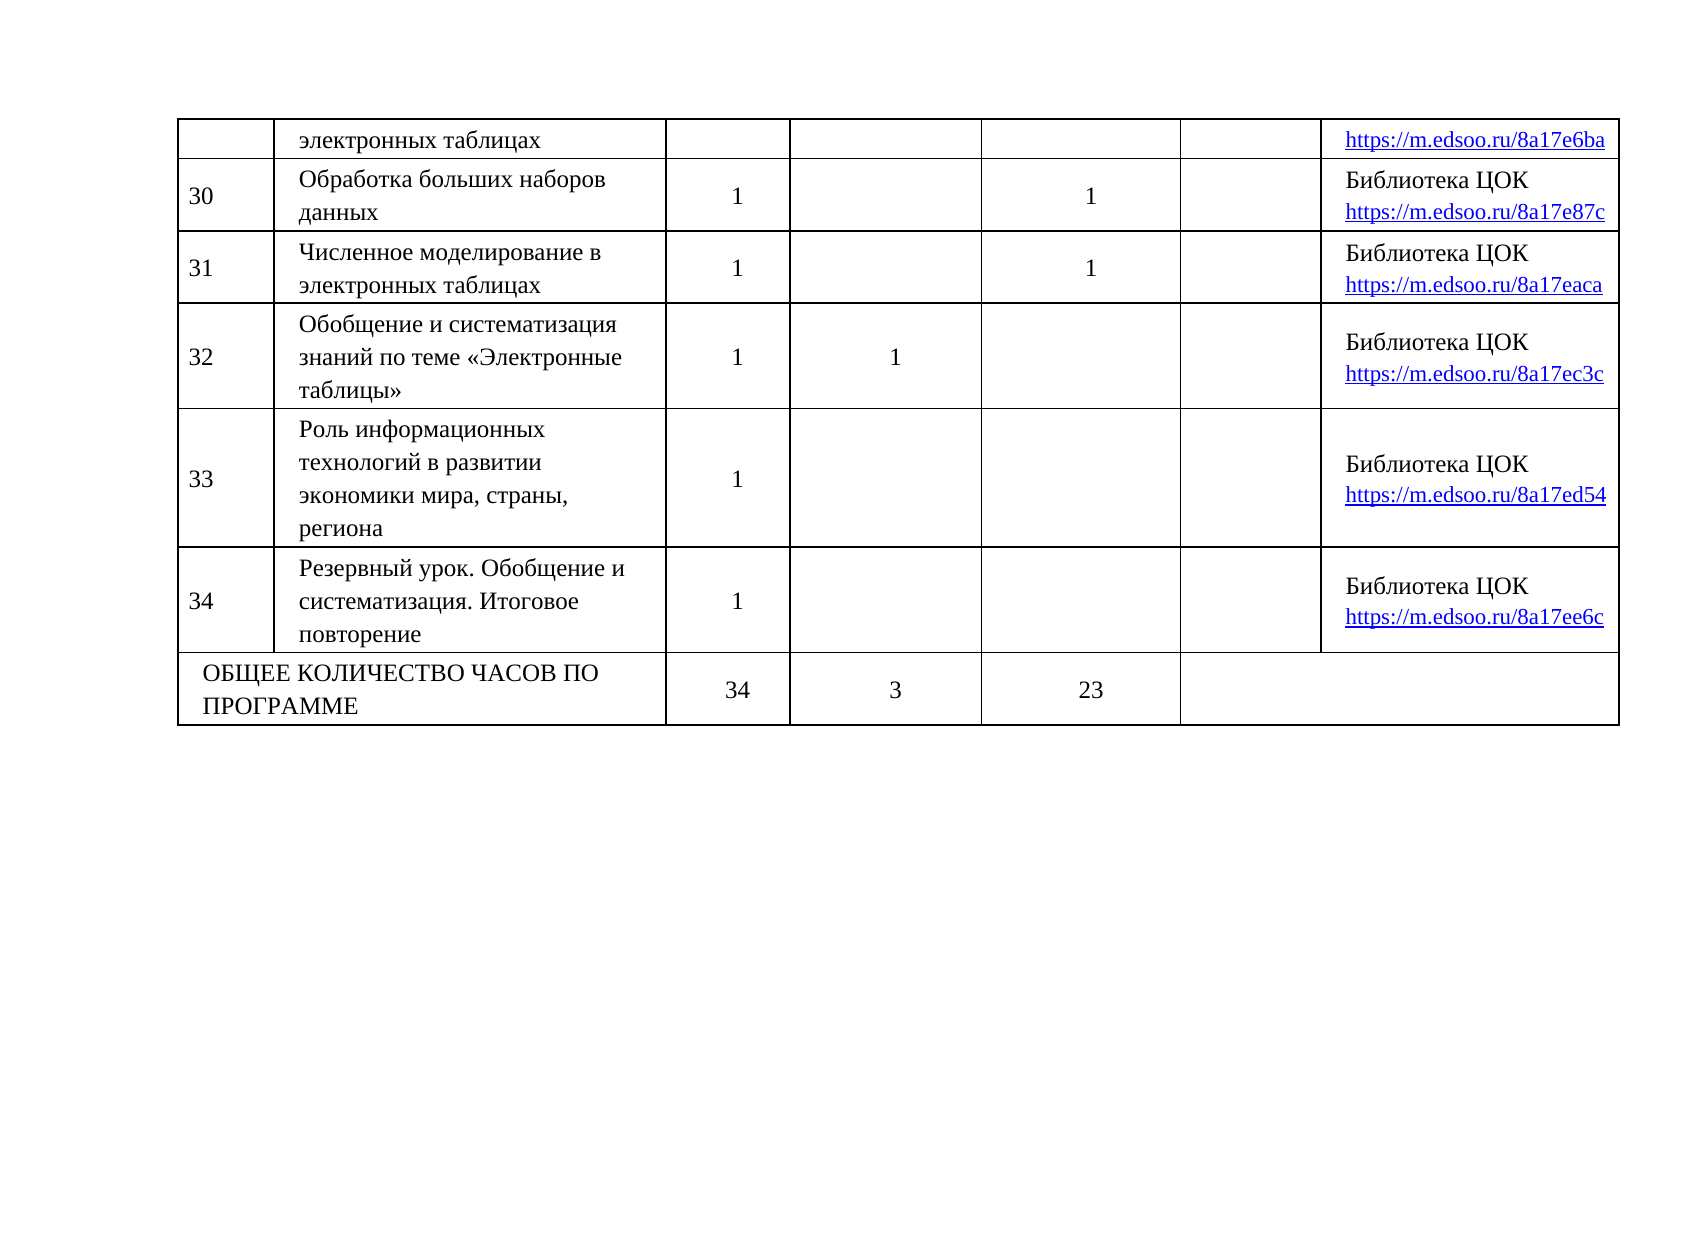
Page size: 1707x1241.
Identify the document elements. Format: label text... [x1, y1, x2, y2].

table_cell 34 [179, 548, 273, 652]
table_cell [982, 409, 1180, 546]
table_cell 1 [982, 232, 1180, 302]
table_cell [1322, 120, 1618, 157]
table_cell 23 [982, 653, 1180, 724]
table_cell [982, 304, 1180, 408]
table_cell [1181, 653, 1618, 724]
table_cell 1 [667, 548, 789, 652]
table_cell 29 [179, 120, 273, 157]
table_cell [275, 120, 665, 157]
table_cell Библиотека ЦОК https://m.edsoo.ru/8a17eaca [1322, 232, 1618, 302]
table_cell Библиотека ЦОК https://m.edsoo.ru/8a17ec3c [1322, 304, 1618, 408]
table_cell 1 [667, 304, 789, 408]
table_cell [791, 548, 981, 652]
table_cell Обработка больших наборов данных [275, 159, 665, 230]
table_cell 1 [667, 120, 789, 157]
table_cell [1181, 232, 1320, 302]
table_cell [1181, 304, 1320, 408]
table_cell 34 [667, 653, 789, 724]
table_cell 1 [791, 304, 981, 408]
table_cell 1 [982, 120, 1180, 157]
table_cell [791, 409, 981, 546]
table_cell 1 [667, 409, 789, 546]
table_cell 32 [179, 304, 273, 408]
table_cell Библиотека ЦОК https://m.edsoo.ru/8a17ed54 [1322, 409, 1618, 546]
table_cell ОБЩЕЕ КОЛИЧЕСТВО ЧАСОВ ПО ПРОГРАММЕ [179, 653, 665, 724]
table_cell [1181, 409, 1320, 546]
table_cell [791, 232, 981, 302]
table_cell 31 [179, 232, 273, 302]
table_cell [982, 548, 1180, 652]
table_cell Роль информационных технологий в развитии экономики мира, страны, региона [275, 409, 665, 546]
table_cell 1 [667, 159, 789, 230]
table_cell [791, 120, 981, 157]
table_cell 33 [179, 409, 273, 546]
table_cell 30 [179, 159, 273, 230]
table_cell Библиотека ЦОК https://m.edsoo.ru/8a17ee6c [1322, 548, 1618, 652]
table_cell Численное моделирование в электронных таблицах [275, 232, 665, 302]
table_cell Резервный урок. Обобщение и систематизация. Итоговое повторение [275, 548, 665, 652]
table_cell [1181, 159, 1320, 230]
table_cell 1 [982, 159, 1180, 230]
table_cell Библиотека ЦОК https://m.edsoo.ru/8a17e87c [1322, 159, 1618, 230]
table_cell Обобщение и систематизация знаний по теме «Электронные таблицы» [275, 304, 665, 408]
table_cell [1181, 548, 1320, 652]
table_cell 1 [667, 232, 789, 302]
table_cell 3 [791, 653, 981, 724]
table_cell [791, 159, 981, 230]
table_cell [1181, 120, 1320, 157]
